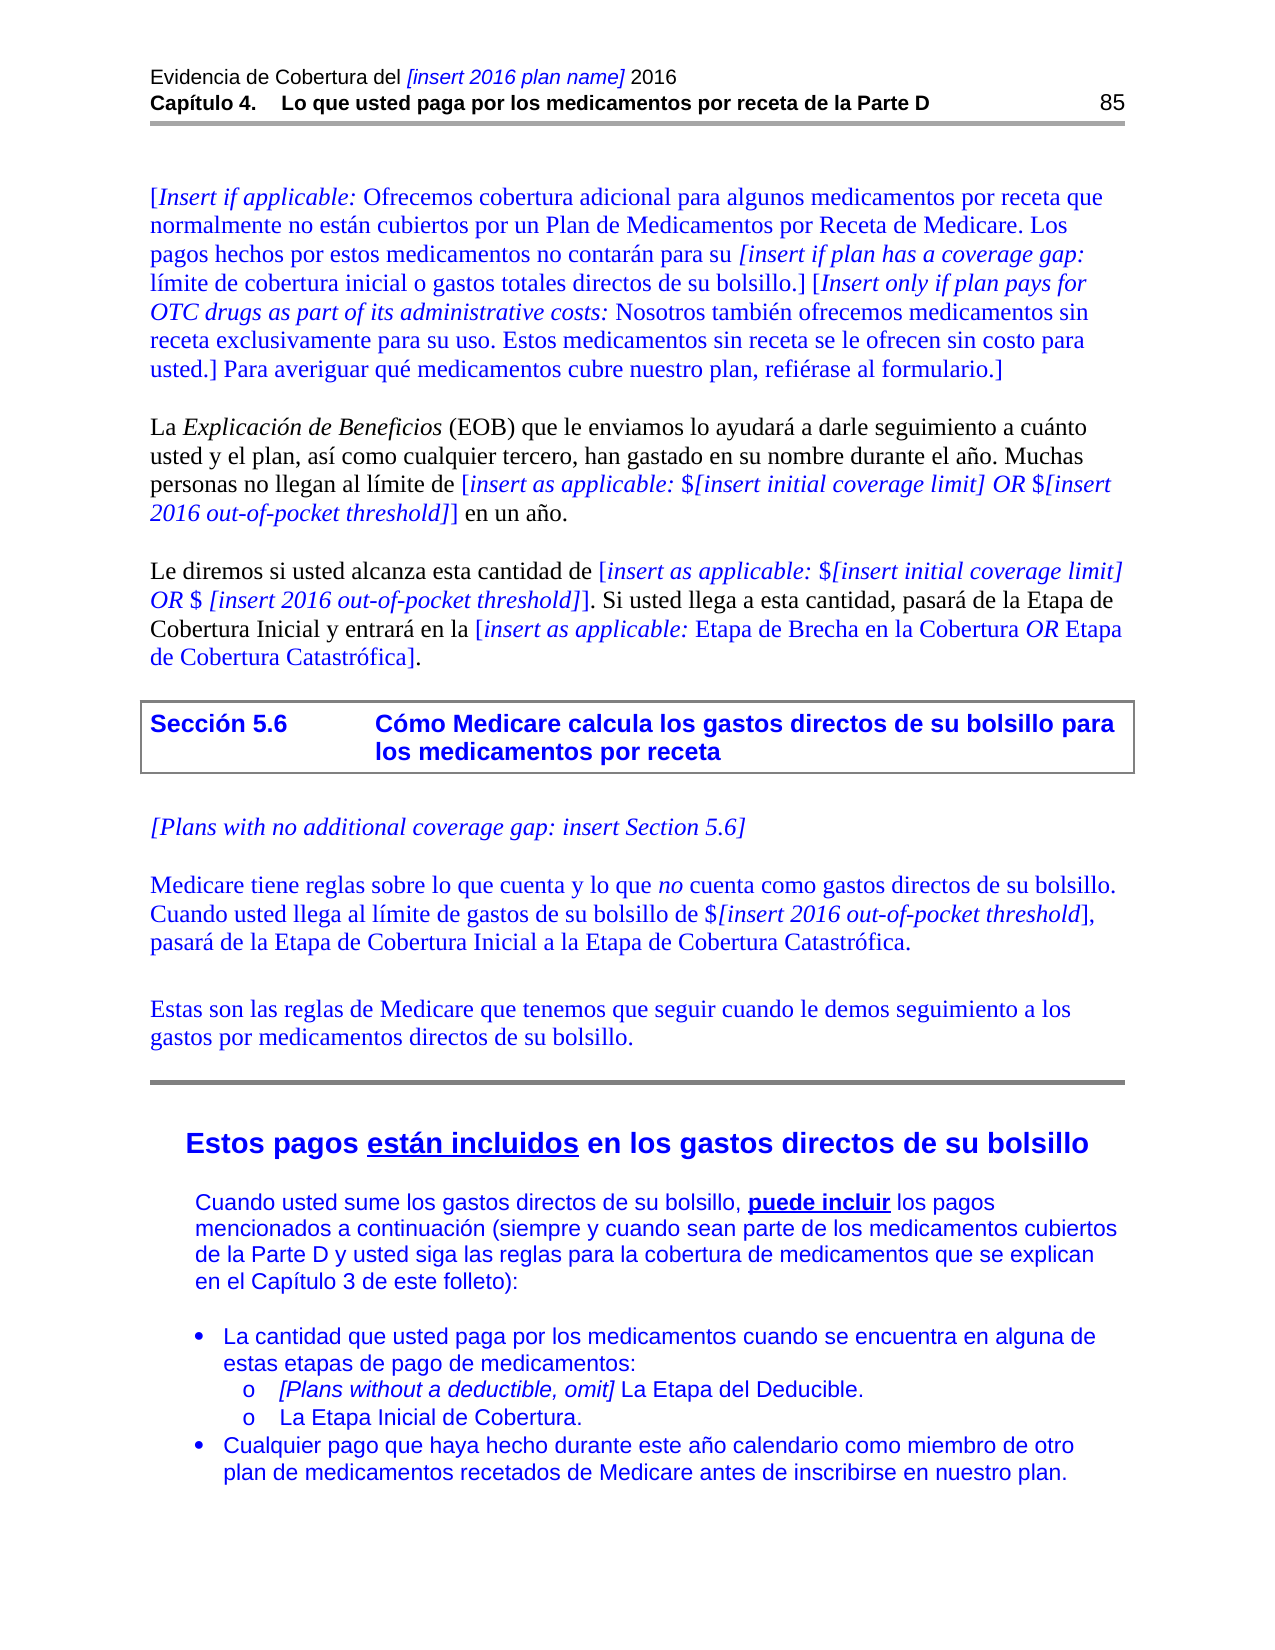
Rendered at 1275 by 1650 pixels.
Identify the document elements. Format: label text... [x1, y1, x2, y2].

text La Explicación de Beneficios (EOB) que le enviamos lo ayudará a darle seguimiento a cuánto usted y el plan, así como cualquier tercero, han gastado en su nombre durante el año. Muchas personas no llegan al límite de [insert as applicable: $[insert initial coverage limit] OR $[insert 2016 out-of-pocket threshold]] en un año. [150, 412, 1125, 527]
text Le diremos si usted alcanza esta cantidad de [insert as applicable: $[insert initial coverage limit] OR $ [insert 2016 out-of-pocket threshold]]. Si usted llega a esta cantidad, pasará de la Etapa de Cobertura Inicial y entrará en la [insert as applicable: Etapa de Brecha en la Cobertura OR Etapa de Cobertura Catastrófica]. [150, 556, 1125, 671]
text Medicare tiene reglas sobre lo que cuenta y lo que no cuenta como gastos directos de su bolsillo. Cuando usted llega al límite de gastos de su bolsillo de $[insert 2016 out-of-pocket threshold], pasará de la Etapa de Cobertura Inicial a la Etapa de Cobertura Catastrófica. [150, 870, 1125, 956]
text Estas son las reglas de Medicare que tenemos que seguir cuando le demos seguimiento a los gastos por medicamentos directos de su bolsillo. [150, 994, 1125, 1051]
list La Etapa Inicial de Cobertura. [242, 1404, 1112, 1432]
list La cantidad que usted paga por los medicamentos cuando se encuentra en alguna de estas etapas de pago de medicamentos: [195, 1323, 1112, 1376]
list Cualquier pago que haya hecho durante este año calendario como miembro de otro plan de medicamentos recetados de Medicare antes de inscribirse en nuestro plan. [195, 1432, 1112, 1485]
subtitle Sección 5.6 Cómo Medicare calcula los gastos directos de su bolsillo para los medicamentos por receta [142, 703, 1133, 772]
text Cuando usted sume los gastos directos de su bolsillo, puede incluir los pagos mencionados a continuación (siempre y cuando sean parte de los medicamentos cubiertos de la Parte D y usted siga las reglas para la cobertura de medicamentos que se explican en el Capítulo 3 de este folleto): [195, 1188, 1125, 1294]
text Estos pagos están incluidos en los gastos directos de su bolsillo [150, 1126, 1125, 1159]
list [Plans without a deductible, omit] La Etapa del Deducible. [242, 1376, 1112, 1404]
text [Insert if applicable: Ofrecemos cobertura adicional para algunos medicamentos por receta que normalmente no están cubiertos por un Plan de Medicamentos por Receta de Medicare. Los pagos hechos por estos medicamentos no contarán para su [insert if plan has a coverage gap: límite de cobertura inicial o gastos totales directos de su bolsillo.] [Insert only if plan pays for OTC drugs as part of its administrative costs: Nosotros también ofrecemos medicamentos sin receta exclusivamente para su uso. Estos medicamentos sin receta se le ofrecen sin costo para usted.] Para averiguar qué medicamentos cubre nuestro plan, refiérase al formulario.] [150, 182, 1125, 383]
text [Plans with no additional coverage gap: insert Section 5.6] [150, 812, 1125, 841]
